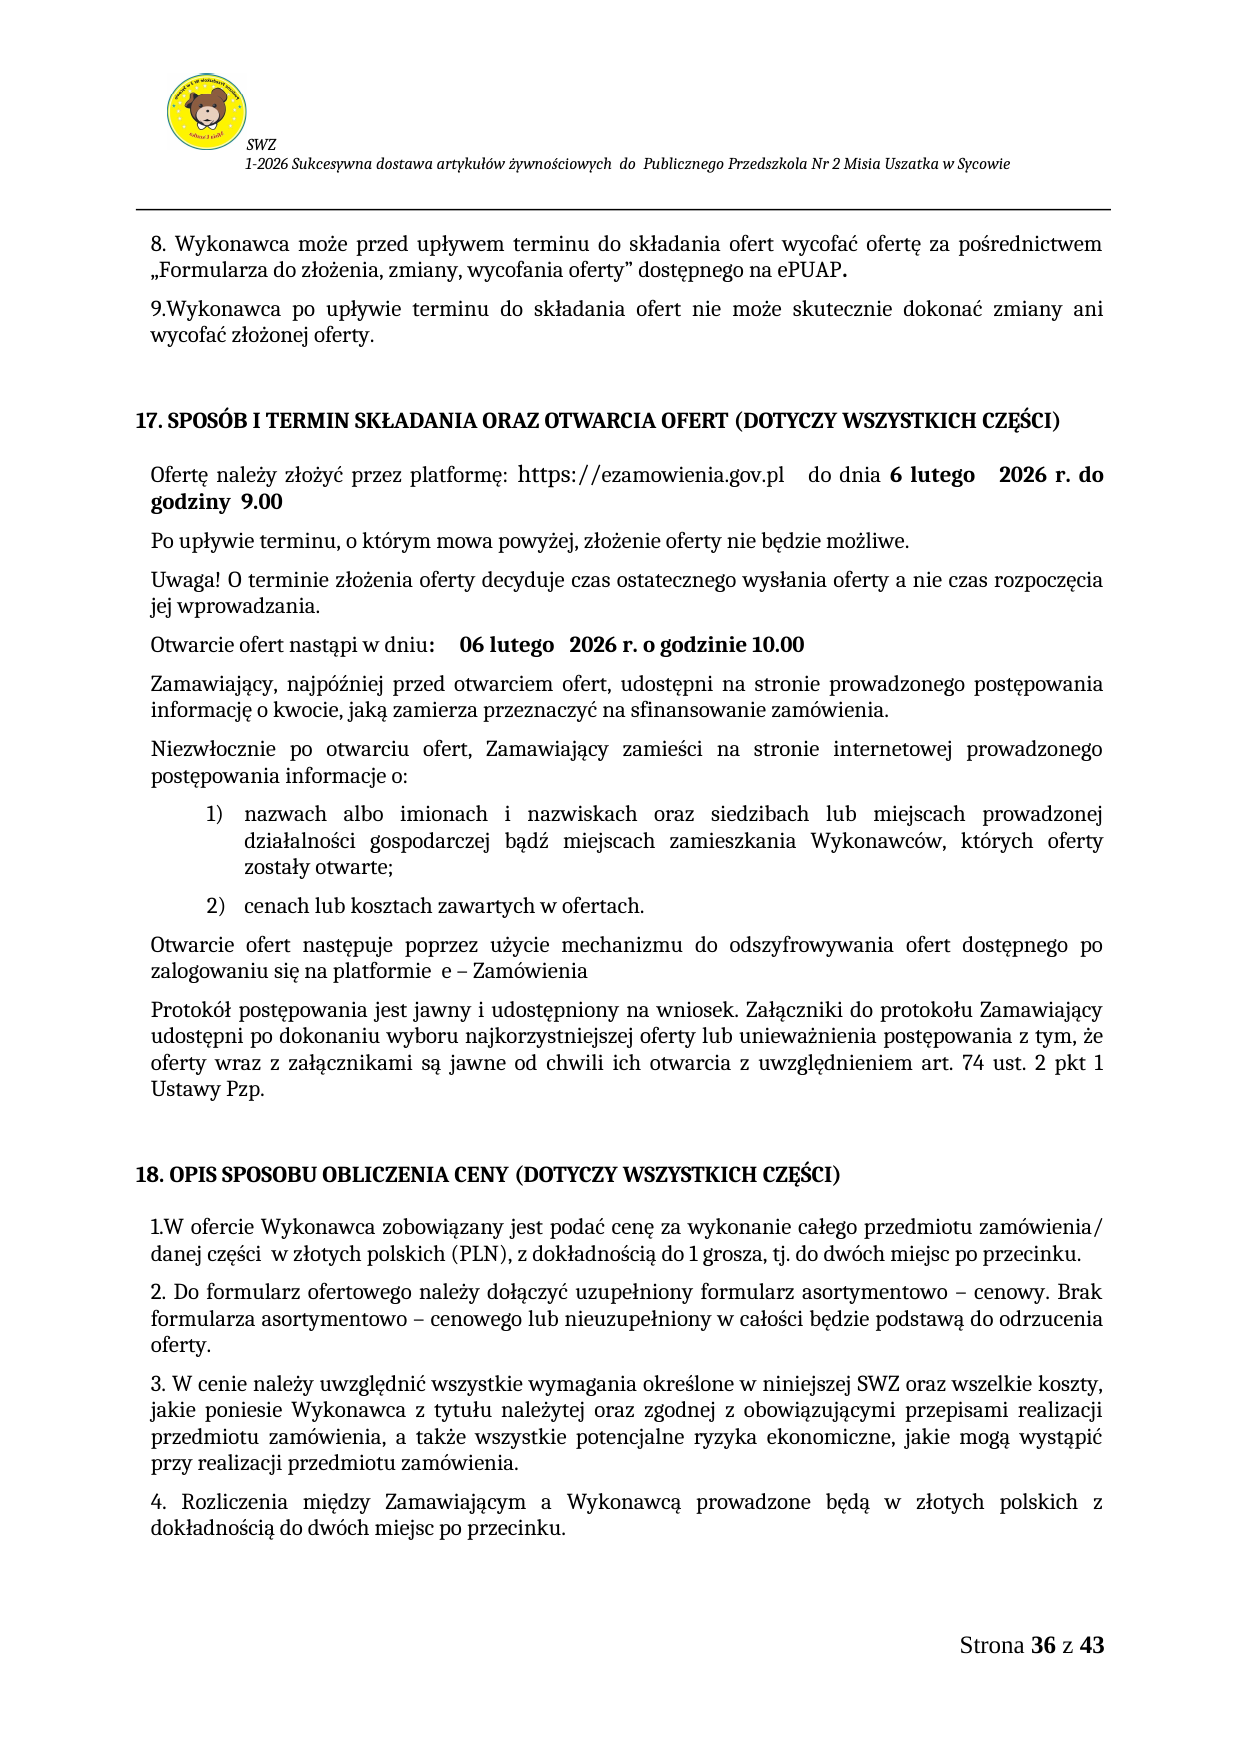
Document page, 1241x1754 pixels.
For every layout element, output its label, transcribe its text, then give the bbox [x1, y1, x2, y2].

text Otwarcie ofert następuje poprzez użycie mechanizmu do odszyfrowywania ofert dostępnego po zalogowaniu się na platformie e – Zamówienia [151, 932, 1104, 984]
text Ofertę należy złożyć przez platformę: https://ezamowienia.gov.pl do dnia 6 lutego 2026 r. do godziny 9.00 [151, 460, 1104, 515]
text 8. Wykonawca może przed upływem terminu do składania ofert wycofać ofertę za pośrednictwem „Formularza do złożenia, zmiany, wycofania oferty” dostępnego na ePUAP. [151, 231, 1104, 283]
text 1.W ofercie Wykonawca zobowiązany jest podać cenę za wykonanie całego przedmiotu zamówienia/ danej części w złotych polskich (PLN), z dokładnością do 1 grosza, tj. do dwóch miejsc po przecinku. [151, 1214, 1104, 1267]
picture [167, 73, 247, 150]
text Zamawiający, najpóźniej przed otwarciem ofert, udostępni na stronie prowadzonego postępowania informację o kwocie, jaką zamierza przeznaczyć na sfinansowanie zamówienia. [151, 671, 1104, 723]
text 3. W cenie należy uwzględnić wszystkie wymagania określone w niniejszej SWZ oraz wszelkie koszty, jakie poniesie Wykonawca z tytułu należytej oraz zgodnej z obowiązującymi przepisami realizacji przedmiotu zamówienia, a także wszystkie potencjalne ryzyka ekonomiczne, jakie mogą wystąpić przy realizacji przedmiotu zamówienia. [151, 1371, 1104, 1476]
text Po upływie terminu, o którym mowa powyżej, złożenie oferty nie będzie możliwe. [151, 528, 1104, 554]
text 2. Do formularz ofertowego należy dołączyć uzupełniony formularz asortymentowo – cenowy. Brak formularza asortymentowo – cenowego lub nieuzupełniony w całości będzie podstawą do odrzucenia oferty. [151, 1279, 1104, 1358]
text 17. SPOSÓB I termin składania ORAZ otwarcia ofert (DOTYCZY WSZYSTKICH CZĘŚCI) [136, 408, 1104, 435]
text Niezwłocznie po otwarciu ofert, Zamawiający zamieści na stronie internetowej prowadzonego postępowania informacje o: [151, 736, 1104, 789]
text Uwaga! O terminie złożenia oferty decyduje czas ostatecznego wysłania oferty a nie czas rozpoczęcia jej wprowadzania. [151, 567, 1104, 619]
text 4. Rozliczenia między Zamawiającym a Wykonawcą prowadzone będą w złotych polskich z dokładnością do dwóch miejsc po przecinku. [151, 1489, 1104, 1541]
list nazwach albo imionach i nazwiskach oraz siedzibach lub miejscach prowadzonej działalności gospodarczej bądź miejscach zamieszkania Wykonawców, których oferty zostały otwarte; [207, 801, 1104, 880]
list cenach lub kosztach zawartych w ofertach. [207, 893, 1104, 919]
text 9.Wykonawca po upływie terminu do składania ofert nie może skutecznie dokonać zmiany ani wycofać złożonej oferty. [151, 296, 1104, 349]
text Otwarcie ofert nastąpi w dniu: 06 lutego 2026 r. o godzinie 10.00 [151, 632, 1104, 658]
text Protokół postępowania jest jawny i udostępniony na wniosek. Załączniki do protokołu Zamawiający udostępni po dokonaniu wyboru najkorzystniejszej oferty lub unieważnienia postępowania z tym, że oferty wraz z załącznikami są jawne od chwili ich otwarcia z uwzględnieniem art. 74 ust. 2 pkt 1 Ustawy Pzp. [151, 997, 1104, 1102]
text 18. Opis sposobu obliczenia ceny (DOTYCZY WSZYSTKICH CZĘŚCI) [136, 1162, 1104, 1188]
